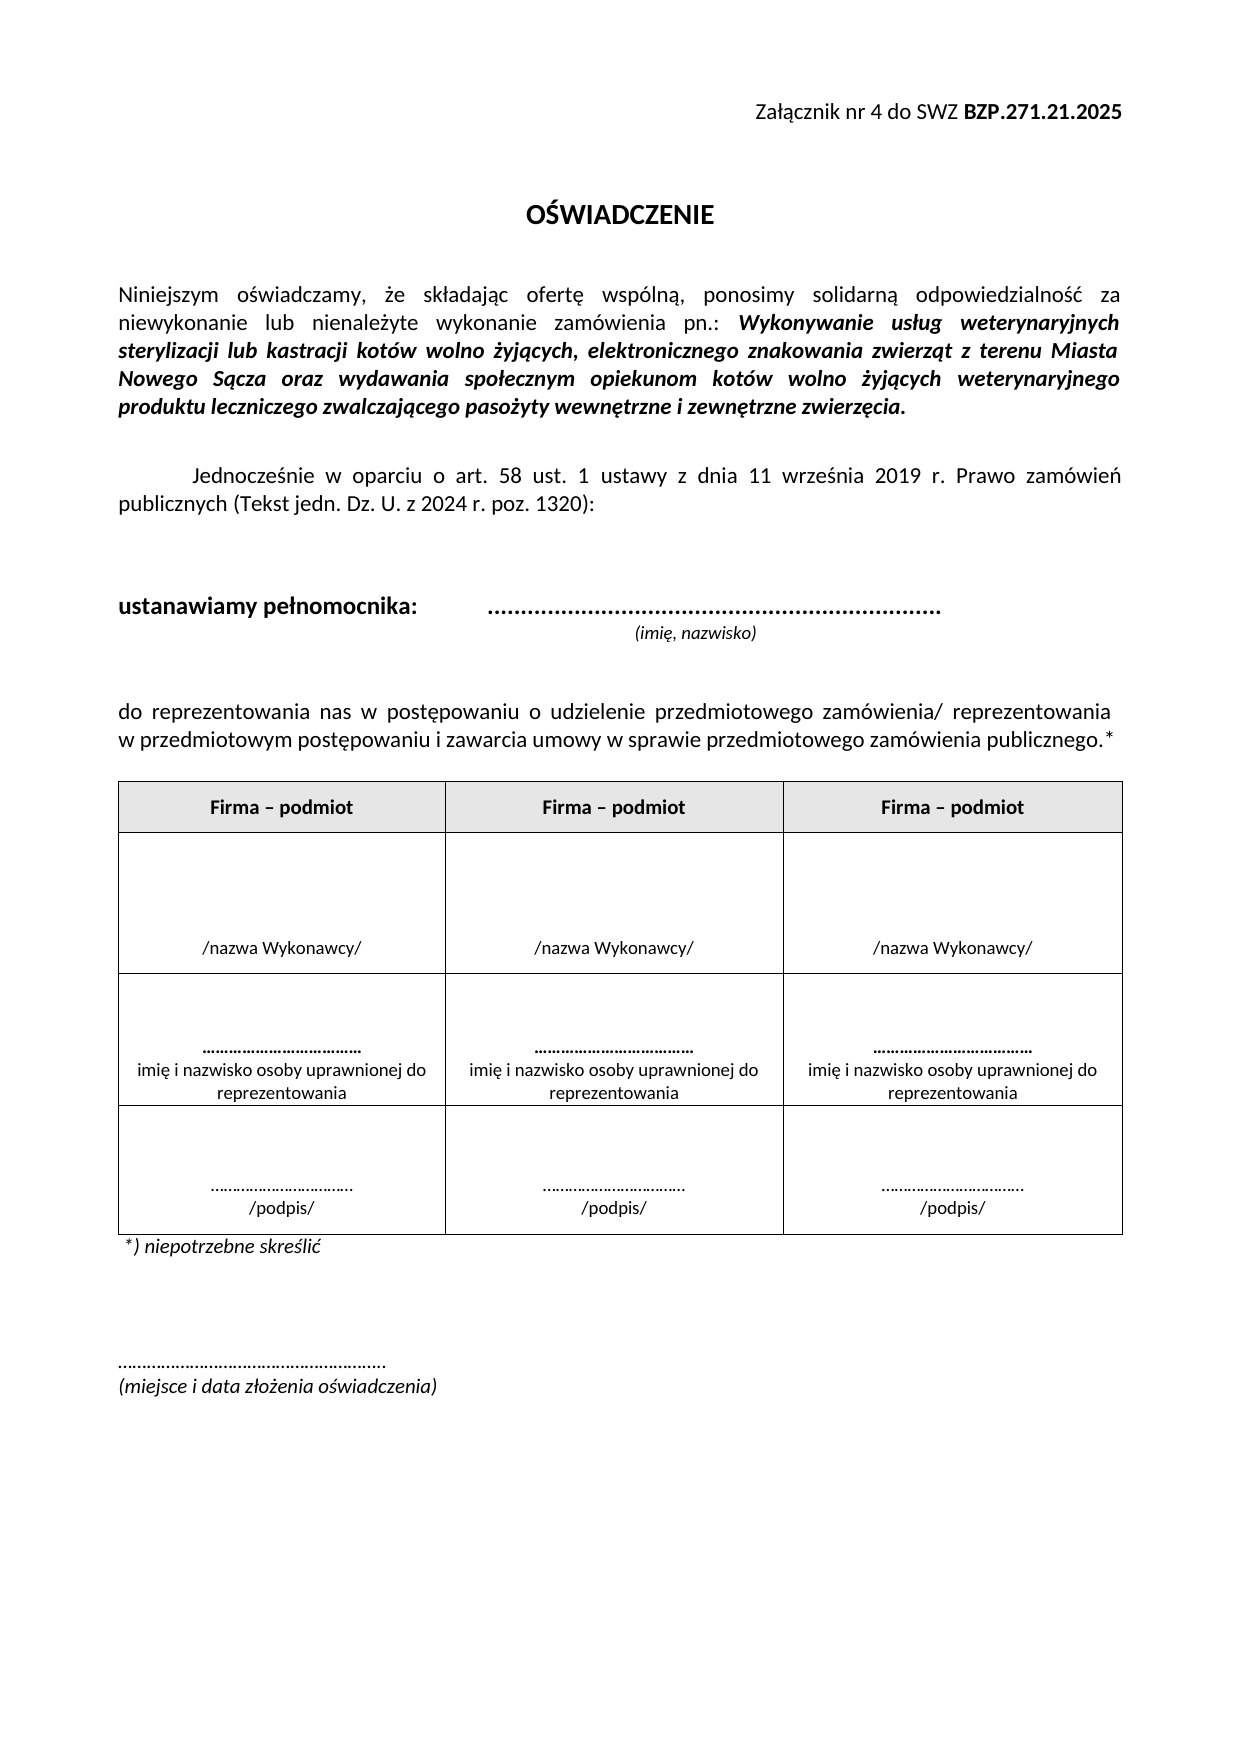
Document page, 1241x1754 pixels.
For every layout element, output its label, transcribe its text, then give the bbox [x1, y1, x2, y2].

table_cell /nazwa Wykonawcy/ [784, 833, 1122, 973]
text ……………………………………………….. [118, 1348, 1122, 1373]
text Jednocześnie w oparciu o art. 58 ust. 1 ustawy z dnia 11 września 2019 r. Prawo zamówień publicznych (Tekst jedn. Dz. U. z 2024 r. poz. 1320): [118, 461, 1122, 517]
table_cell /nazwa Wykonawcy/ [446, 833, 783, 973]
text *) niepotrzebne skreślić [123, 1235, 1122, 1259]
text (imię, nazwisko) [118, 621, 1122, 644]
table_cell …………………………… /podpis/ [446, 1106, 783, 1233]
table_cell ……………………………… imię i nazwisko osoby uprawnionej do reprezentowania [446, 974, 783, 1104]
table_cell …………………………… /podpis/ [119, 1106, 445, 1233]
table_cell ……………………………… imię i nazwisko osoby uprawnionej do reprezentowania [119, 974, 445, 1104]
text ustanawiamy pełnomocnika: .................................................................... [118, 590, 1122, 621]
table_header Firma – podmiot [784, 782, 1122, 832]
text OŚWIADCZENIE [118, 196, 1122, 232]
text Niniejszym oświadczamy, że składając ofertę wspólną, ponosimy solidarną odpowiedzialność za niewykonanie lub nienależyte wykonanie zamówienia pn.: Wykonywanie usług weterynaryjnych sterylizacji lub kastracji kotów wolno żyjących, elektronicznego znakowania zwierząt z terenu Miasta Nowego Sącza oraz wydawania społecznym opiekunom kotów wolno żyjących weterynaryjnego produktu leczniczego zwalczającego pasożyty wewnętrzne i zewnętrzne zwierzęcia. [118, 280, 1122, 420]
table_header Firma – podmiot [119, 782, 445, 832]
table_header Firma – podmiot [446, 782, 783, 832]
table_cell ……………………………… imię i nazwisko osoby uprawnionej do reprezentowania [784, 974, 1122, 1104]
text (miejsce i data złożenia oświadczenia) [118, 1373, 1122, 1399]
table_cell /nazwa Wykonawcy/ [119, 833, 445, 973]
table_cell …………………………… /podpis/ [784, 1106, 1122, 1233]
text do reprezentowania nas w postępowaniu o udzielenie przedmiotowego zamówienia/ reprezentowania w przedmiotowym postępowaniu i zawarcia umowy w sprawie przedmiotowego zamówienia publicznego.* [118, 697, 1122, 753]
